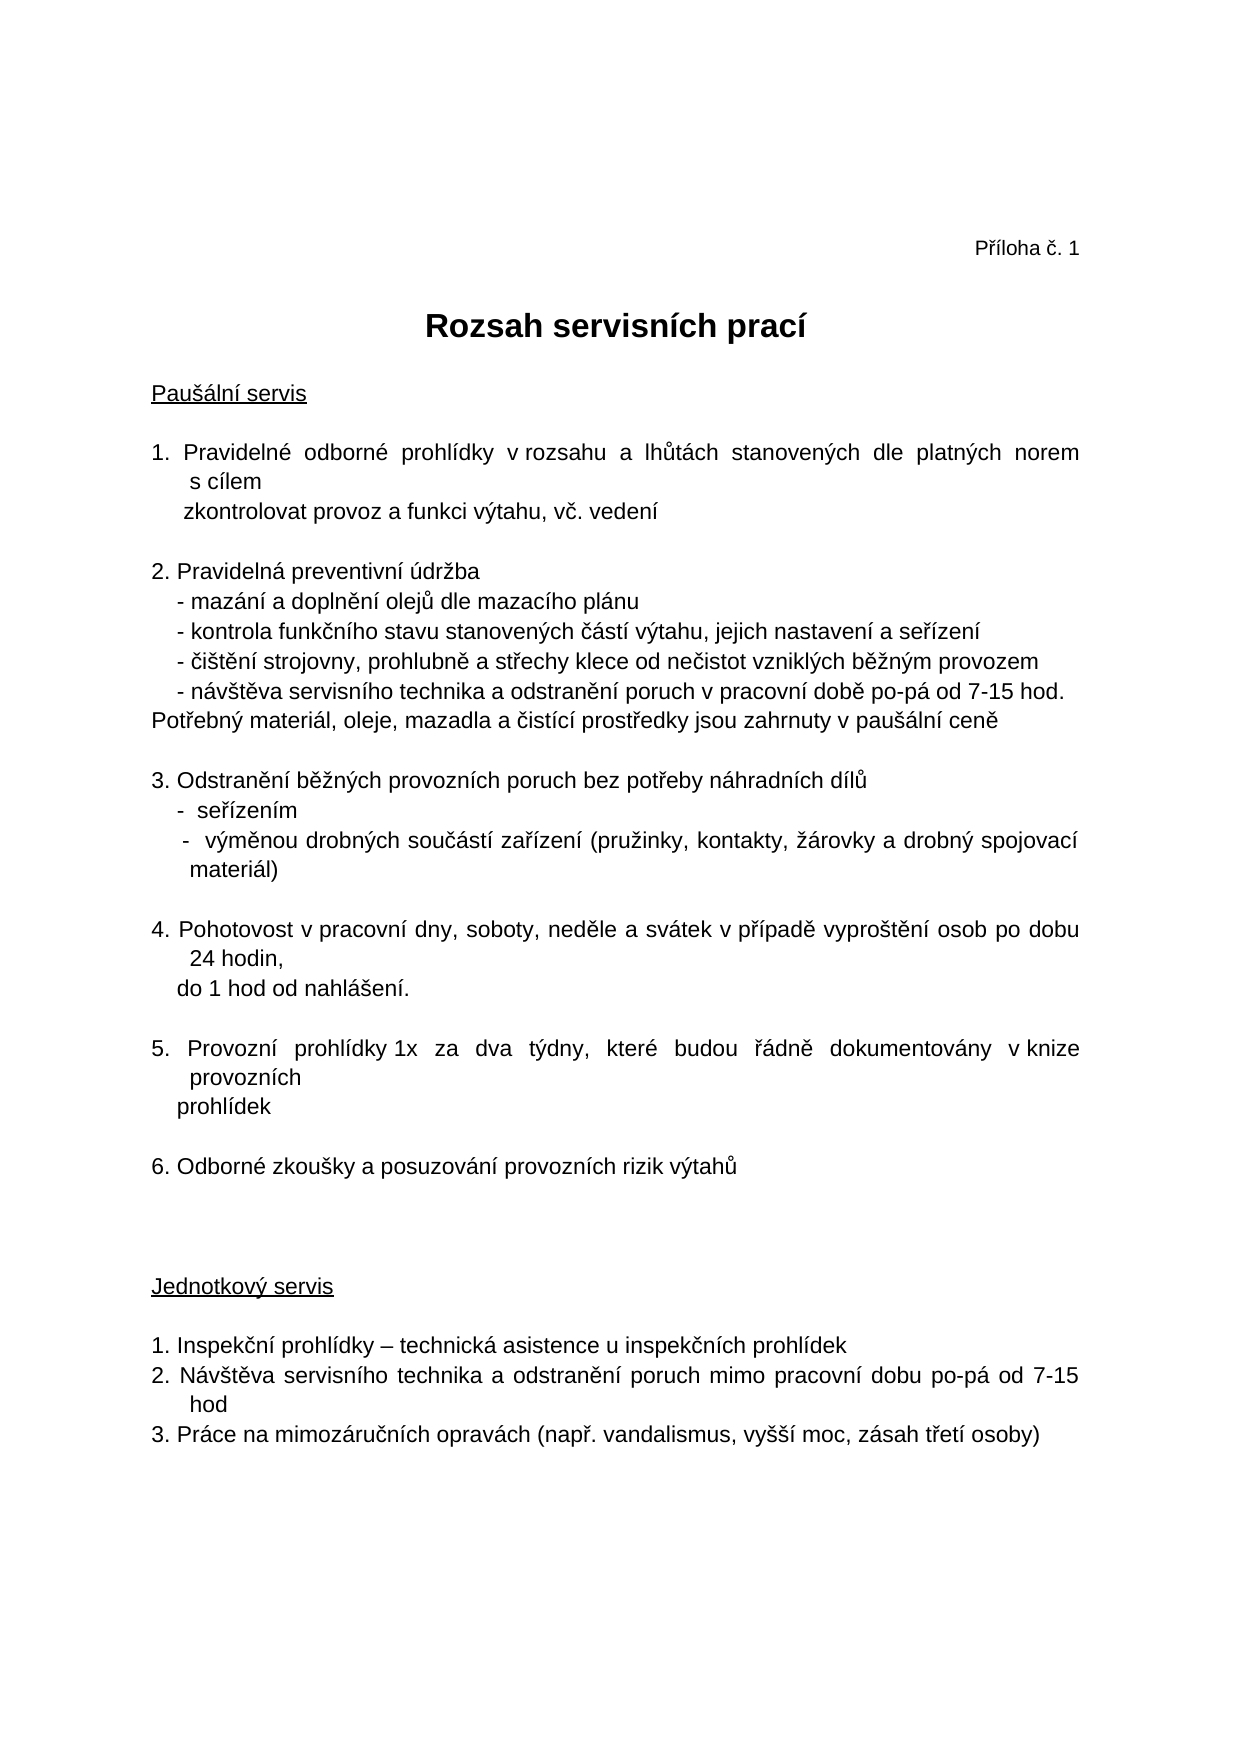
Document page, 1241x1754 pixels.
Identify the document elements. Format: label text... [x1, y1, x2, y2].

text - čištění strojovny, prohlubně a střechy klece od nečistot vzniklých běžným provozem [151, 648, 1080, 674]
text Paušální servis [151, 379, 1080, 406]
text Potřebný materiál, oleje, mazadla a čistící prostředky jsou zahrnuty v paušální ceně [151, 707, 1080, 734]
text Jednotkový servis [151, 1273, 1080, 1299]
text 1. Inspekční prohlídky – technická asistence u inspekčních prohlídek [151, 1332, 1080, 1359]
text - mazání a doplnění olejů dle mazacího plánu [151, 588, 1080, 614]
text - návštěva servisního technika a odstranění poruch v pracovní době po-pá od 7-15 hod. [151, 678, 1080, 704]
text - kontrola funkčního stavu stanovených částí výtahu, jejich nastavení a seřízení [151, 618, 1080, 644]
text do 1 hod od nahlášení. [151, 975, 1080, 1001]
text zkontrolovat provoz a funkci výtahu, vč. vedení [151, 498, 1080, 524]
text 6. Odborné zkoušky a posuzování provozních rizik výtahů [151, 1153, 1080, 1179]
text 1. Pravidelné odborné prohlídky v rozsahu a lhůtách stanovených dle platných norem s cílem [151, 439, 1080, 495]
text 3. Práce na mimozáručních opravách (např. vandalismus, vyšší moc, zásah třetí osoby) [151, 1421, 1080, 1448]
text 3. Odstranění běžných provozních poruch bez potřeby náhradních dílů [151, 767, 1080, 794]
text prohlídek [151, 1093, 1080, 1120]
text 2. Návštěva servisního technika a odstranění poruch mimo pracovní dobu po-pá od 7-15 hod [151, 1362, 1080, 1418]
text - seřízením [151, 797, 1080, 823]
text - výměnou drobných součástí zařízení (pružinky, kontakty, žárovky a drobný spojovací materiál) [151, 827, 1080, 882]
text Rozsah servisních prací [151, 307, 1080, 345]
text 4. Pohotovost v pracovní dny, soboty, neděle a svátek v případě vyproštění osob po dobu 24 hodin, [151, 916, 1080, 971]
text 2. Pravidelná preventivní údržba [151, 558, 1080, 584]
text Příloha č. 1 [151, 207, 1080, 260]
text 5. Provozní prohlídky 1x za dva týdny, které budou řádně dokumentovány v knize provozních [151, 1034, 1080, 1090]
